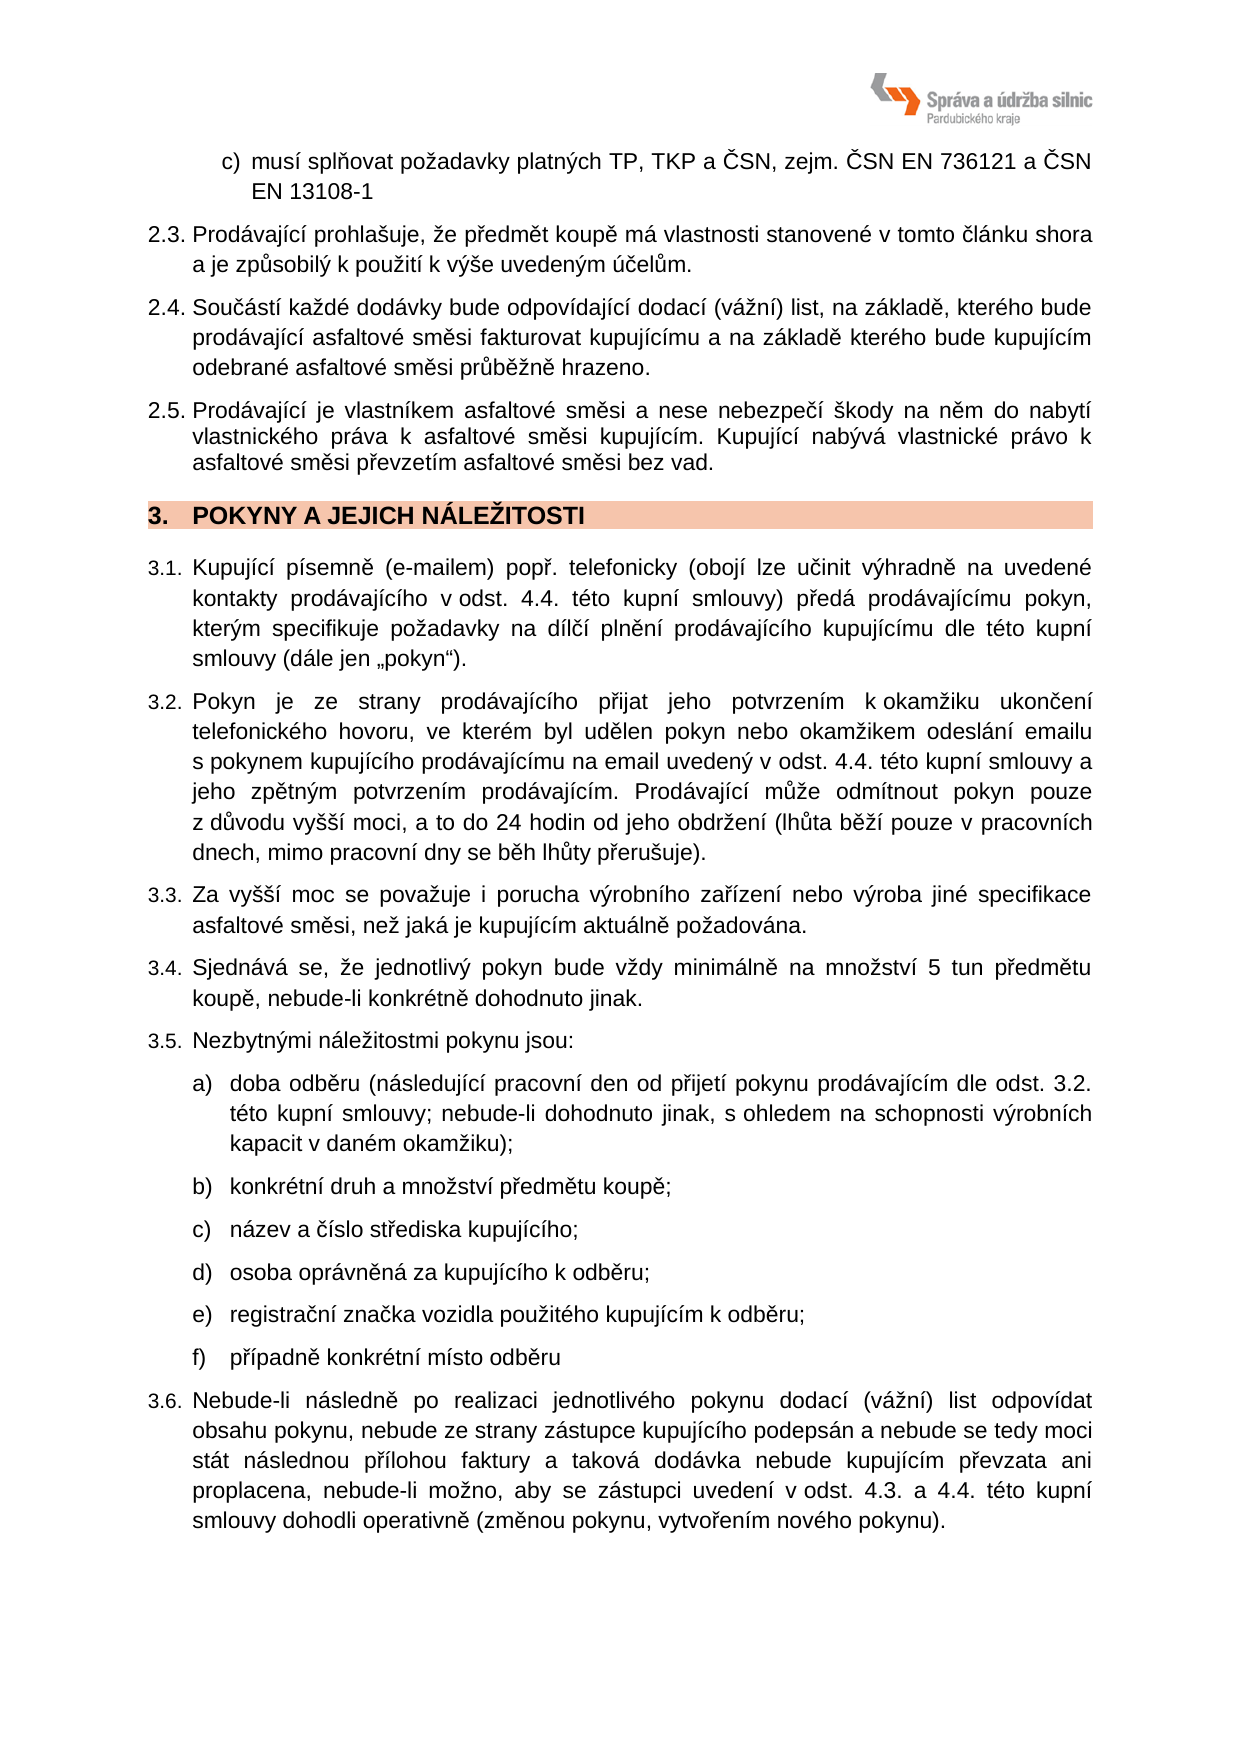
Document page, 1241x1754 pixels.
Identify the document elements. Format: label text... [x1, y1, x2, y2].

list Prodávající je vlastníkem asfaltové směsi a nese nebezpečí škody na něm do nabytí vlastnického práva k asfaltové směsi kupujícím. Kupující nabývá vlastnické právo k asfaltové směsi převzetím asfaltové směsi bez vad. [148, 397, 1093, 476]
list název a číslo střediska kupujícího; [192, 1216, 1093, 1242]
list registrační značka vozidla použitého kupujícím k odběru; [192, 1301, 1093, 1328]
list Nezbytnými náležitostmi pokynu jsou: [148, 1027, 1093, 1054]
list Pokyny a jejich náležitosti [148, 501, 1093, 529]
picture [870, 73, 1093, 126]
list Součástí každé dodávky bude odpovídající dodací (vážní) list, na základě, kterého bude prodávající asfaltové směsi fakturovat kupujícímu a na základě kterého bude kupujícím odebrané asfaltové směsi průběžně hrazeno. [148, 293, 1093, 380]
list Sjednává se, že jednotlivý pokyn bude vždy minimálně na množství 5 tun předmětu koupě, nebude-li konkrétně dohodnuto jinak. [148, 954, 1093, 1011]
list případně konkrétní místo odběru [192, 1344, 1093, 1370]
list musí splňovat požadavky platných TP, TKP a ČSN, zejm. ČSN EN 736121 a ČSN EN 13108-1 [221, 148, 1093, 204]
list Prodávající prohlašuje, že předmět koupě má vlastnosti stanovené v tomto článku shora a je způsobilý k použití k výše uvedeným účelům. [148, 221, 1093, 277]
list osoba oprávněná za kupujícího k odběru; [192, 1258, 1093, 1285]
list Pokyn je ze strany prodávajícího přijat jeho potvrzením k okamžiku ukončení telefonického hovoru, ve kterém byl udělen pokyn nebo okamžikem odeslání emailu s pokynem kupujícího prodávajícímu na email uvedený v odst. 4.4. této kupní smlouvy a jeho zpětným potvrzením prodávajícím. Prodávající může odmítnout pokyn pouze z důvodu vyšší moci, a to do 24 hodin od jeho obdržení (lhůta běží pouze v pracovních dnech, mimo pracovní dny se běh lhůty přerušuje). [148, 688, 1093, 865]
list konkrétní druh a množství předmětu koupě; [192, 1173, 1093, 1199]
list doba odběru (následující pracovní den od přijetí pokynu prodávajícím dle odst. 3.2. této kupní smlouvy; nebude-li dohodnuto jinak, s ohledem na schopnosti výrobních kapacit v daném okamžiku); [192, 1070, 1093, 1157]
list Kupující písemně (e-mailem) popř. telefonicky (obojí lze učinit výhradně na uvedené kontakty prodávajícího v odst. 4.4. této kupní smlouvy) předá prodávajícímu pokyn, kterým specifikuje požadavky na dílčí plnění prodávajícího kupujícímu dle této kupní smlouvy (dále jen „pokyn“). [148, 554, 1093, 671]
list Za vyšší moc se považuje i porucha výrobního zařízení nebo výroba jiné specifikace asfaltové směsi, než jaká je kupujícím aktuálně požadována. [148, 881, 1093, 938]
list Nebude-li následně po realizaci jednotlivého pokynu dodací (vážní) list odpovídat obsahu pokynu, nebude ze strany zástupce kupujícího podepsán a nebude se tedy moci stát následnou přílohou faktury a taková dodávka nebude kupujícím převzata ani proplacena, nebude-li možno, aby se zástupci uvedení v odst. 4.3. a 4.4. této kupní smlouvy dohodli operativně (změnou pokynu, vytvořením nového pokynu). [148, 1387, 1093, 1534]
